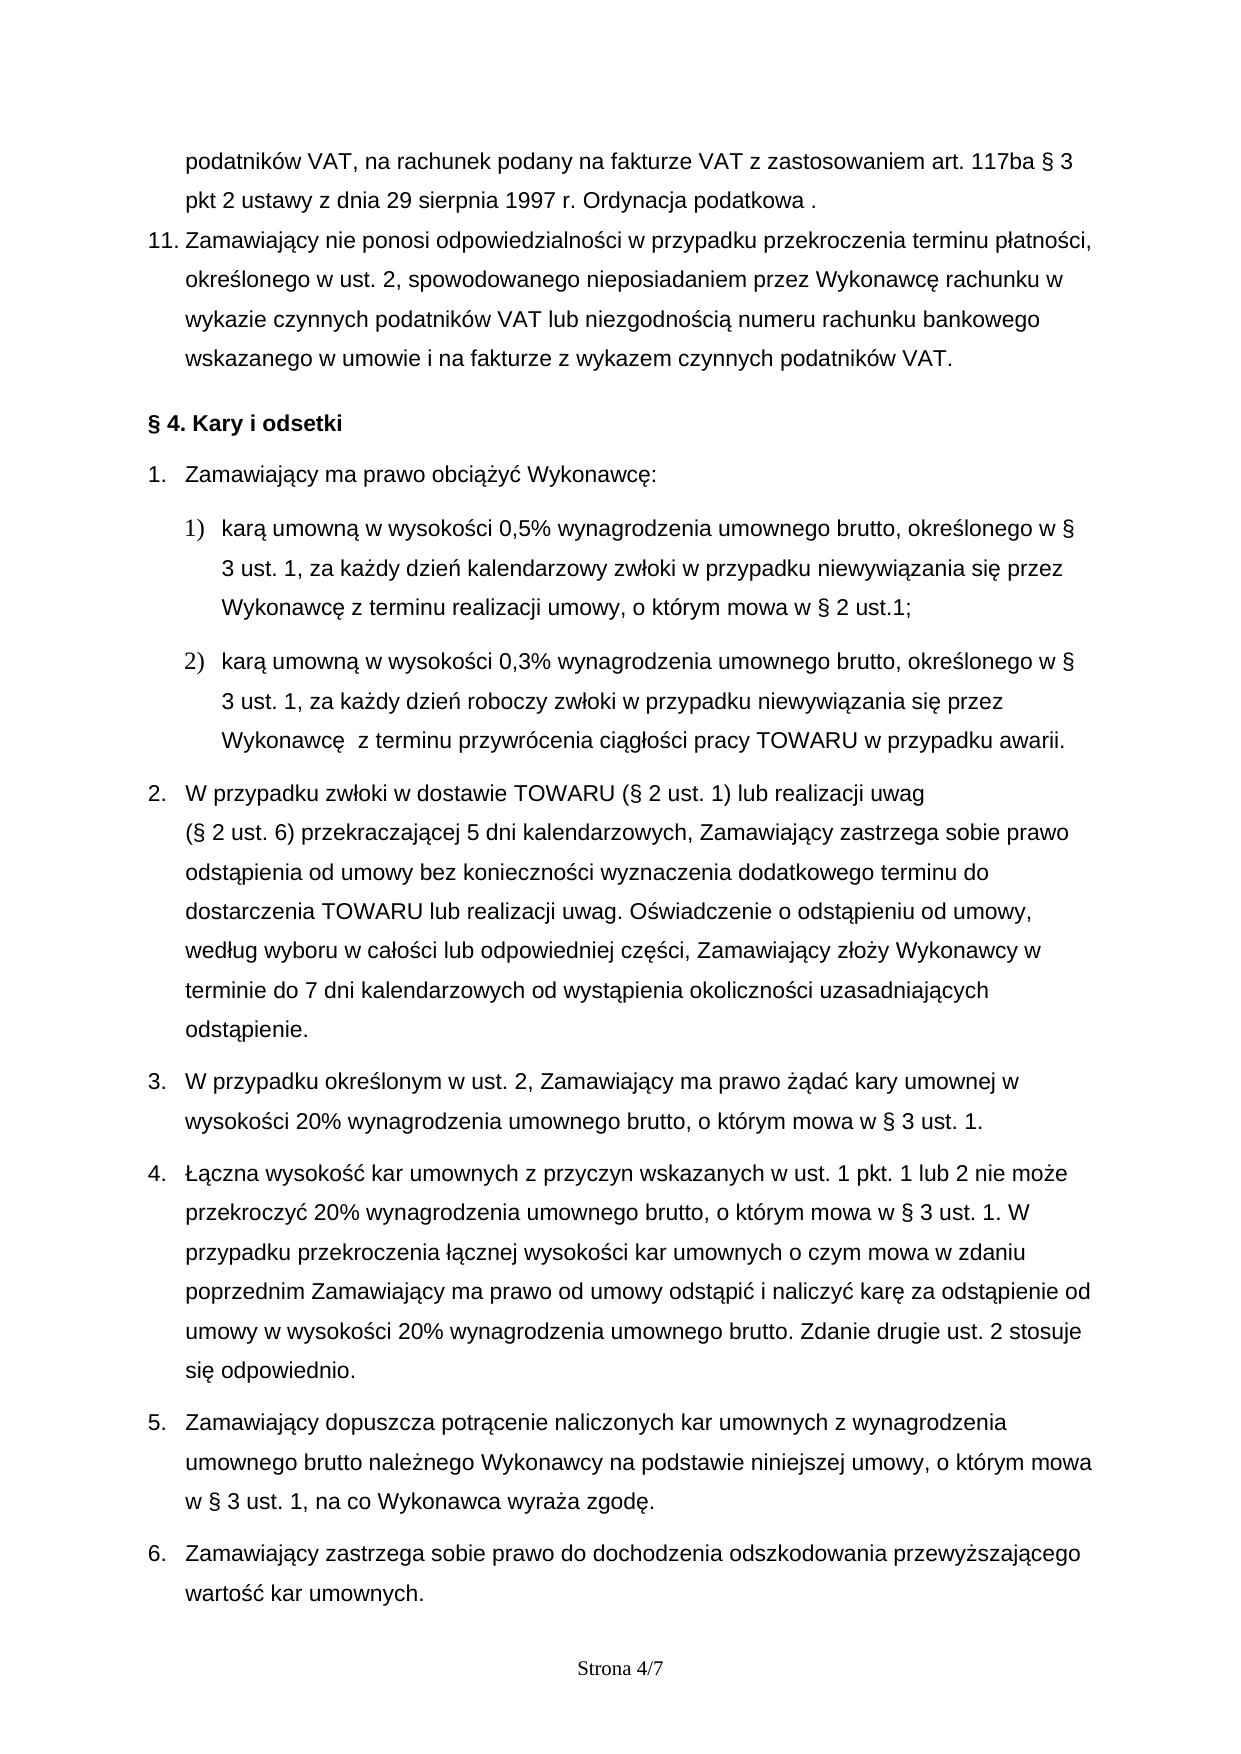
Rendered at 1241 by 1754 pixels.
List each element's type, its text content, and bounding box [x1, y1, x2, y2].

list Zamawiający nie ponosi odpowiedzialności w przypadku przekroczenia terminu płatności, określonego w ust. 2, spowodowanego nieposiadaniem przez Wykonawcę rachunku w wykazie czynnych podatników VAT lub niezgodnością numeru rachunku bankowego wskazanego w umowie i na fakturze z wykazem czynnych podatników VAT. [148, 227, 1093, 371]
list Zamawiający ma prawo obciążyć Wykonawcę: [148, 461, 1093, 487]
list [148, 148, 1093, 213]
list Zamawiający dopuszcza potrącenie naliczonych kar umownych z wynagrodzenia umownego brutto należnego Wykonawcy na podstawie niniejszej umowy, o którym mowa w § 3 ust. 1, na co Wykonawca wyraża zgodę. [148, 1409, 1093, 1514]
list Łączna wysokość kar umownych z przyczyn wskazanych w ust. 1 pkt. 1 lub 2 nie może przekroczyć 20% wynagrodzenia umownego brutto, o którym mowa w § 3 ust. 1. W przypadku przekroczenia łącznej wysokości kar umownych o czym mowa w zdaniu poprzednim Zamawiający ma prawo od umowy odstąpić i naliczyć karę za odstąpienie od umowy w wysokości 20% wynagrodzenia umownego brutto. Zdanie drugie ust. 2 stosuje się odpowiednio. [148, 1160, 1093, 1383]
list W przypadku zwłoki w dostawie TOWARU (§ 2 ust. 1) lub realizacji uwag (§ 2 ust. 6) przekraczającej 5 dni kalendarzowych, Zamawiający zastrzega sobie prawo odstąpienia od umowy bez konieczności wyznaczenia dodatkowego terminu do dostarczenia TOWARU lub realizacji uwag. Oświadczenie o odstąpieniu od umowy, według wyboru w całości lub odpowiedniej części, Zamawiający złoży Wykonawcy w terminie do 7 dni kalendarzowych od wystąpienia okoliczności uzasadniających odstąpienie. [148, 779, 1093, 1043]
text § 4. Kary i odsetki [148, 409, 1093, 436]
list karą umowną w wysokości 0,3% wynagrodzenia umownego brutto, określonego w § 3 ust. 1, za każdy dzień roboczy zwłoki w przypadku niewywiązania się przez Wykonawcę z terminu przywrócenia ciągłości pracy TOWARU w przypadku awarii. [184, 646, 1093, 754]
list W przypadku określonym w ust. 2, Zamawiający ma prawo żądać kary umownej w wysokości 20% wynagrodzenia umownego brutto, o którym mowa w § 3 ust. 1. [148, 1068, 1093, 1134]
list karą umowną w wysokości 0,5% wynagrodzenia umownego brutto, określonego w § 3 ust. 1, za każdy dzień kalendarzowy zwłoki w przypadku niewywiązania się przez Wykonawcę z terminu realizacji umowy, o którym mowa w § 2 ust.1; [184, 513, 1093, 621]
list Zamawiający zastrzega sobie prawo do dochodzenia odszkodowania przewyższającego wartość kar umownych. [148, 1540, 1093, 1606]
